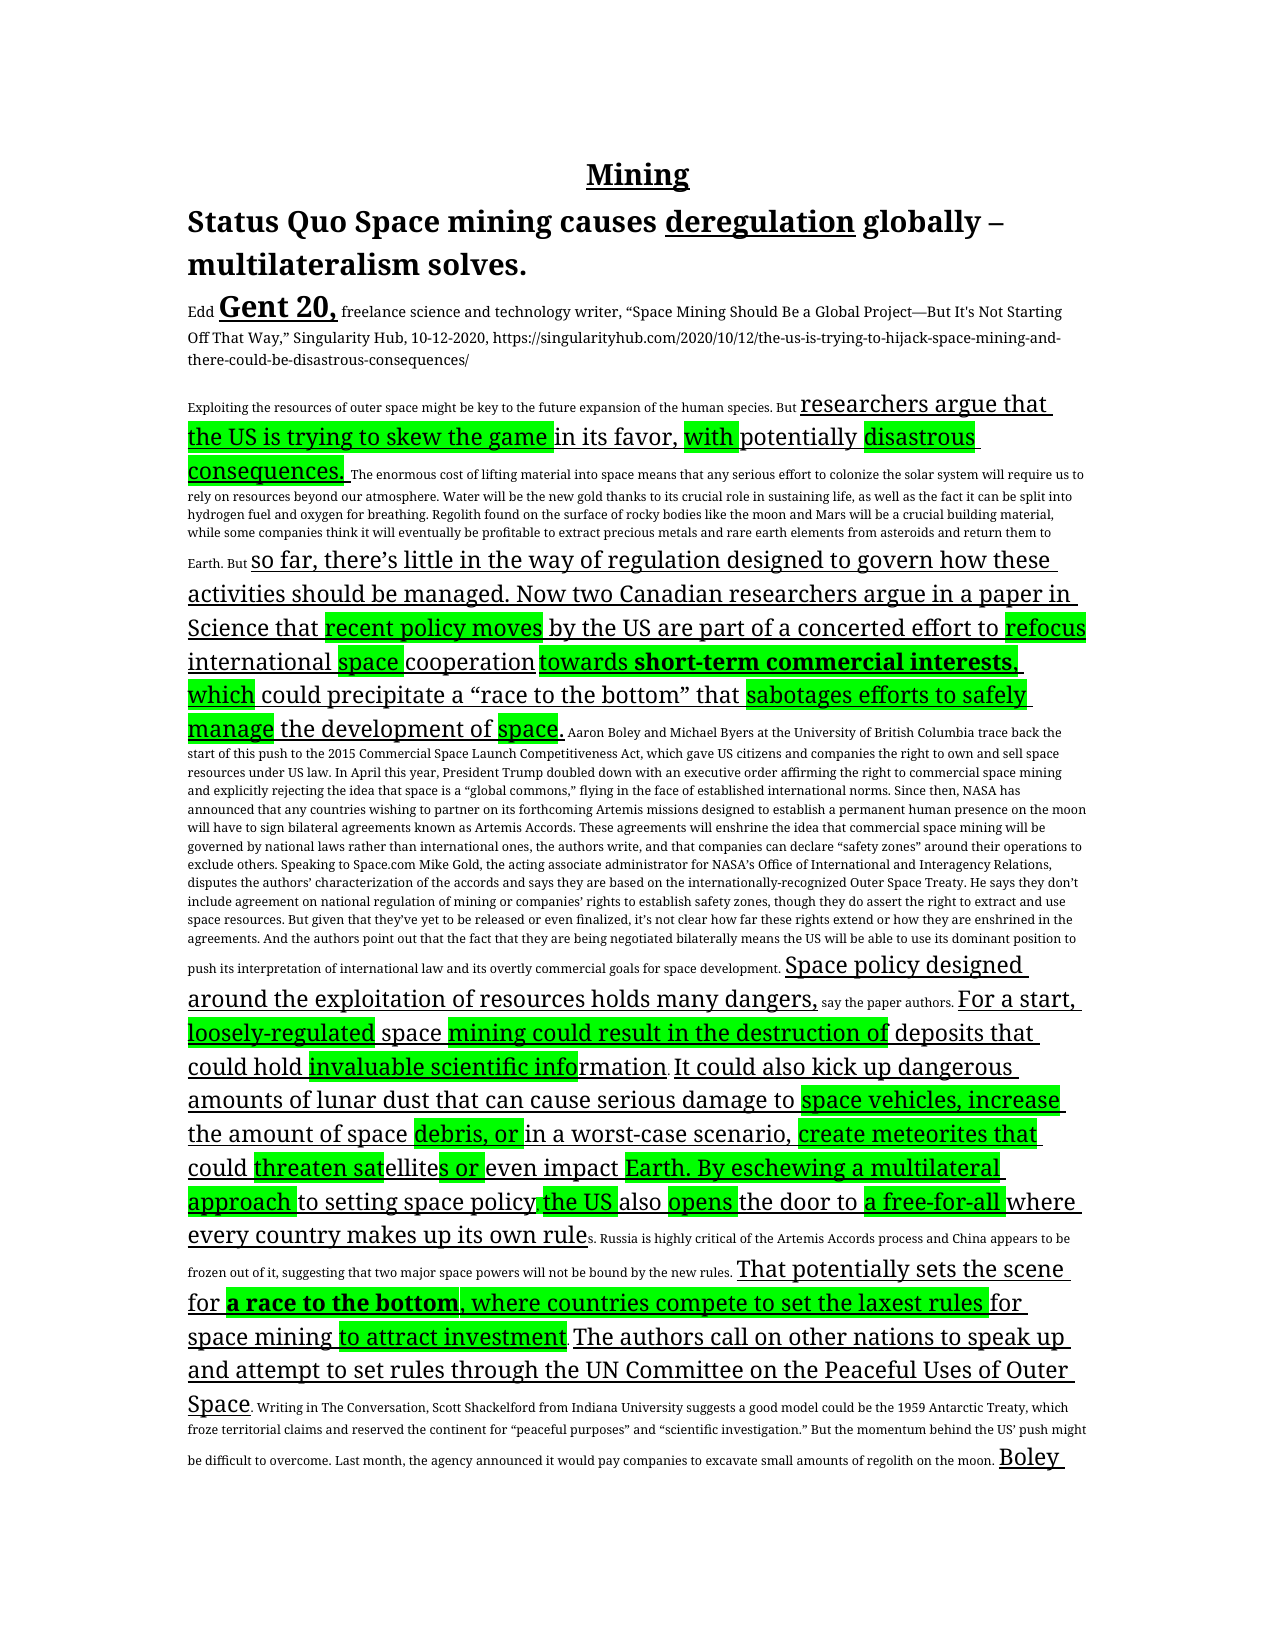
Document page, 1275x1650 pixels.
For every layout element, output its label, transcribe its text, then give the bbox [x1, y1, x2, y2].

subtitle Status Quo Space mining causes deregulation globally – multilateralism solves. [187, 201, 1087, 284]
text Edd Gent 20, freelance science and technology writer, “Space Mining Should Be a Global Project—But It's Not Starting Off That Way,” Singularity Hub, 10-12-2020, https://singularityhub.com/2020/10/12/the-us-is-trying-to-hijack-space-mining-and-there-could-be-disastrous-consequences/ [187, 287, 1087, 369]
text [187, 388, 1087, 1472]
subtitle Mining [187, 154, 1087, 194]
